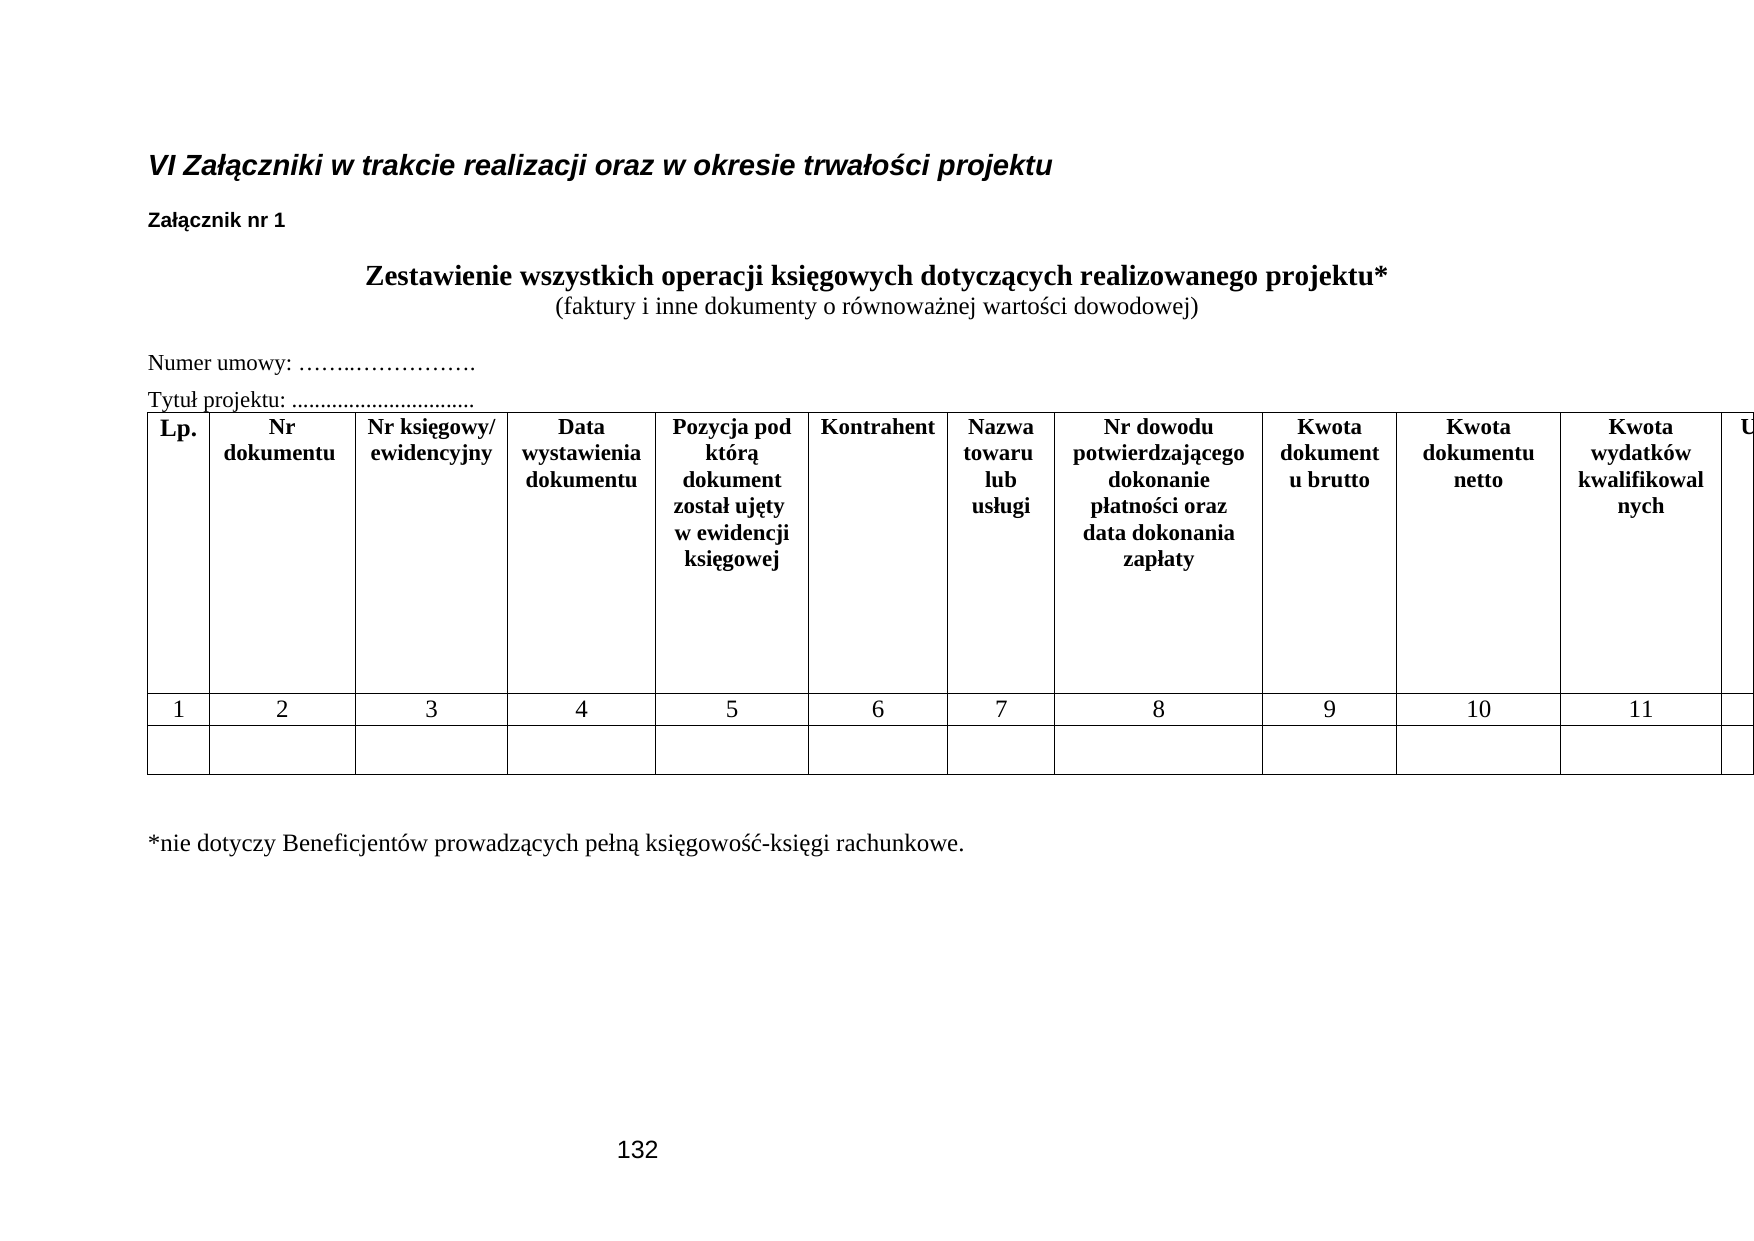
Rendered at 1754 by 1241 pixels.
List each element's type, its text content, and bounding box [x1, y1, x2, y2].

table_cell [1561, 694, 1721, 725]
text Tytuł projektu: ................................ [148, 386, 1606, 412]
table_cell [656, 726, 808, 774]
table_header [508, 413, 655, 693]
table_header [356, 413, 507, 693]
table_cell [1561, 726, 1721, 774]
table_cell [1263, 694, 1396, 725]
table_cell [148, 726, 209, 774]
text Załącznik nr 1 [148, 208, 1606, 232]
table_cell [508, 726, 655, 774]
text *nie dotyczy Beneficjentów prowadzących pełną księgowość-księgi rachunkowe. [148, 828, 1606, 857]
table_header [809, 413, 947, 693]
text Zestawienie wszystkich operacji księgowych dotyczących realizowanego projektu* [148, 258, 1606, 291]
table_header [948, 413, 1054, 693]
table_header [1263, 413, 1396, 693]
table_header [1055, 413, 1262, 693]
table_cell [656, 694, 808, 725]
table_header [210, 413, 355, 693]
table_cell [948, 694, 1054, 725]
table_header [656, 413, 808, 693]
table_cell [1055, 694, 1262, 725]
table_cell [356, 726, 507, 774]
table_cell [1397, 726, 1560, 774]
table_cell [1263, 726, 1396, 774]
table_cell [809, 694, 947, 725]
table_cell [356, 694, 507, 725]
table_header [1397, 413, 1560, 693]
text VI Załączniki w trakcie realizacji oraz w okresie trwałości projektu [148, 148, 1606, 181]
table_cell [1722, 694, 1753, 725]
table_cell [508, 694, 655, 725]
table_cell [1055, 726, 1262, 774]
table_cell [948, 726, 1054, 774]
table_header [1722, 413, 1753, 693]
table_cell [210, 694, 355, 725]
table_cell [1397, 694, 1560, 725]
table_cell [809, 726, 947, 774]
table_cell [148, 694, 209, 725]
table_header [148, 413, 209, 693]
text (faktury i inne dokumenty o równoważnej wartości dowodowej) [148, 291, 1606, 320]
text Numer umowy: ……..……………. [148, 349, 1606, 375]
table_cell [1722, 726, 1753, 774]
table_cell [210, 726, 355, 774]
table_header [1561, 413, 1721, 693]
